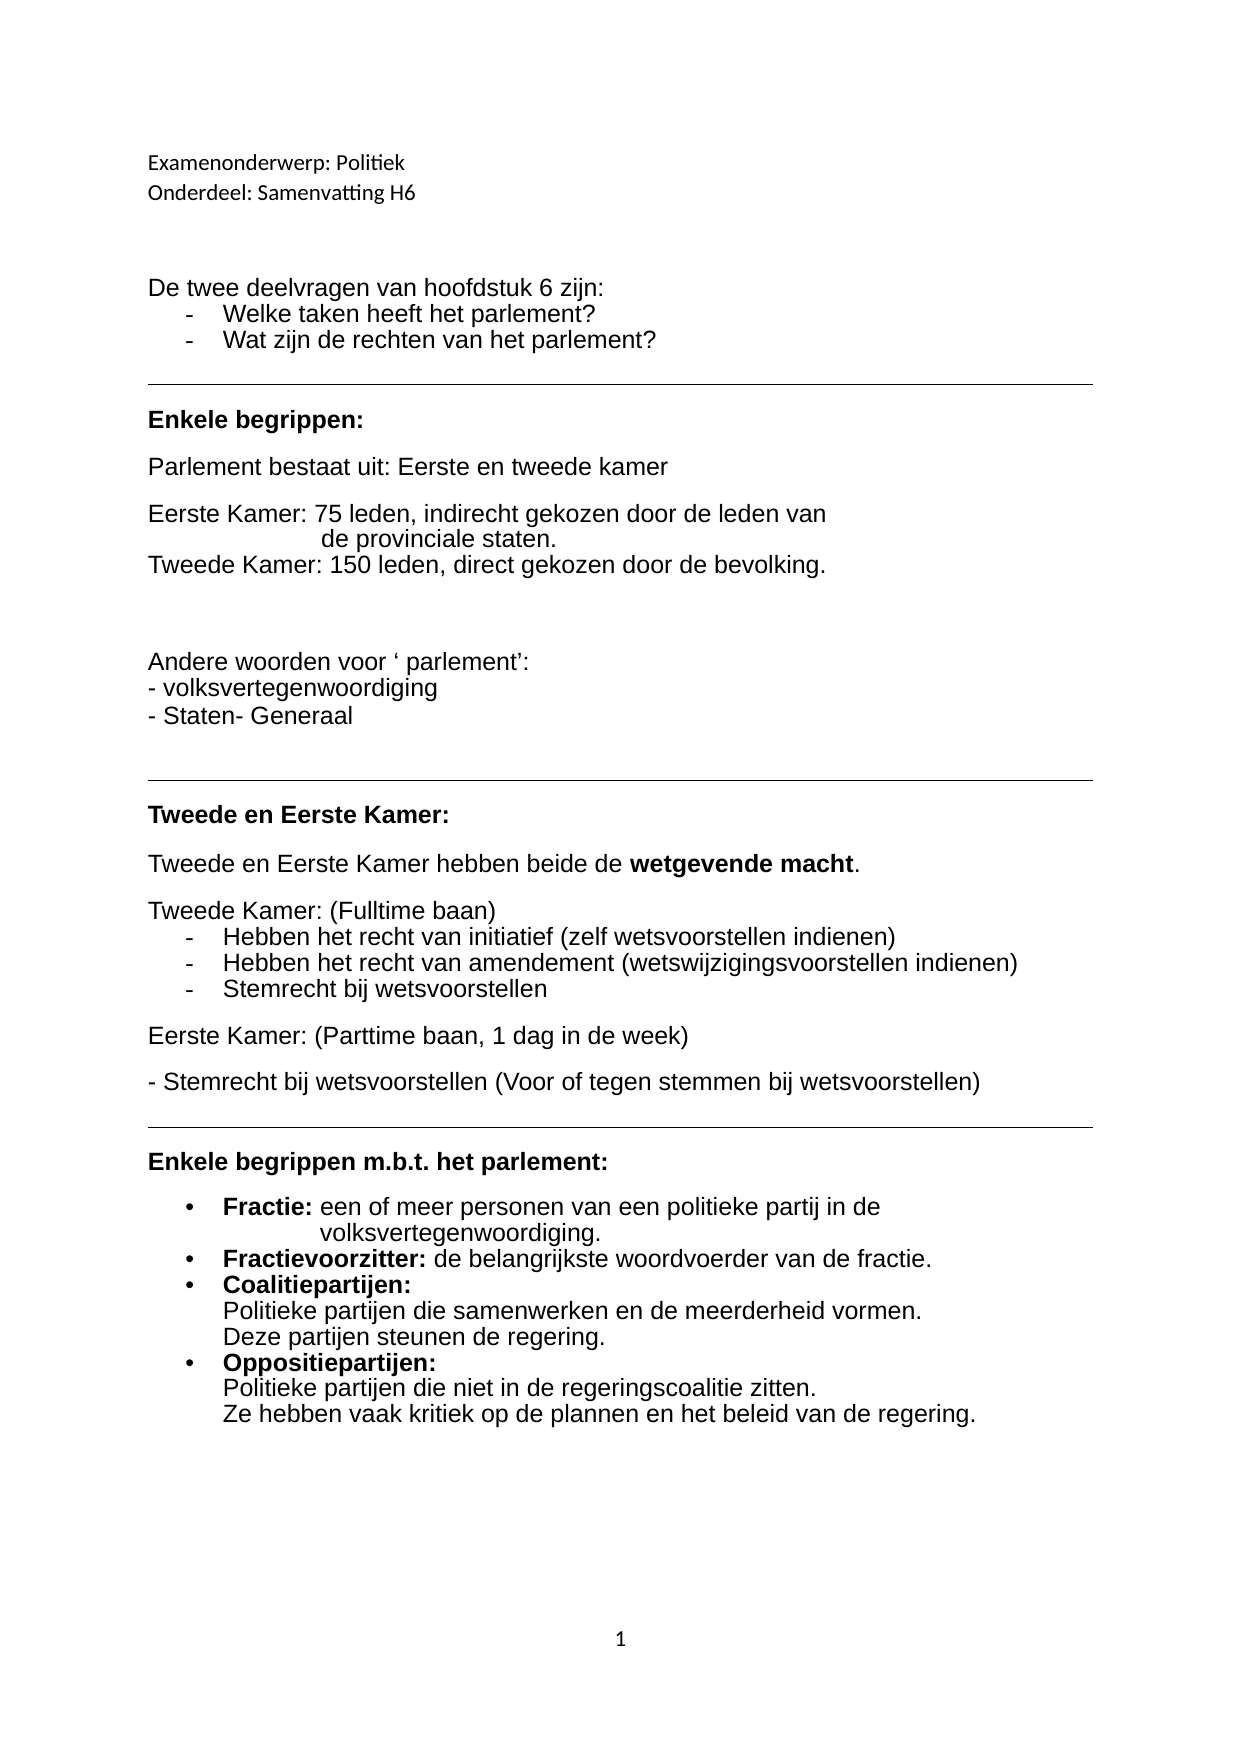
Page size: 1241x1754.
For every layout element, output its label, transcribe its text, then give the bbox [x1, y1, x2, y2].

text - Staten- Generaal [148, 701, 1093, 730]
list Welke taken heeft het parlement? [185, 302, 1093, 327]
text Enkele begrippen: [148, 408, 1093, 434]
text - Stemrecht bij wetsvoorstellen (Voor of tegen stemmen bij wetsvoorstellen) [148, 1070, 1093, 1096]
text Enkele begrippen m.b.t. het parlement: [148, 1147, 1093, 1176]
text Tweede en Eerste Kamer: [148, 800, 1093, 829]
list Hebben het recht van initiatief (zelf wetsvoorstellen indienen) [185, 925, 1093, 951]
text Eerste Kamer: 75 leden, indirecht gekozen door de leden van de provinciale staten. Tweede Kamer: 150 leden, direct gekozen door de bevolking. [148, 501, 1093, 579]
list Wat zijn de rechten van het parlement? [185, 327, 1093, 353]
text Andere woorden voor ‘ parlement’: - volksvertegenwoordiging [148, 649, 1093, 701]
text De twee deelvragen van hoofdstuk 6 zijn: [148, 276, 1093, 302]
list Hebben het recht van amendement (wetswijzigingsvoorstellen indienen) [185, 951, 1093, 977]
text Tweede Kamer: (Fulltime baan) [148, 899, 1093, 925]
list Fractie: een of meer personen van een politieke partij in de volksvertegenwoordiging. [185, 1195, 1093, 1247]
text Tweede en Eerste Kamer hebben beide de wetgevende macht. [148, 852, 1093, 878]
list Fractievoorzitter: de belangrijkste woordvoerder van de fractie. [185, 1247, 1093, 1273]
text Examenonderwerp: Politiek Onderdeel: Samenvatting H6 [148, 148, 1093, 206]
text Eerste Kamer: (Parttime baan, 1 dag in de week) [148, 1023, 1093, 1049]
list Stemrecht bij wetsvoorstellen [185, 977, 1093, 1003]
text Parlement bestaat uit: Eerste en tweede kamer [148, 455, 1093, 481]
list Oppositiepartijen: Politieke partijen die niet in de regeringscoalitie zitten. Ze hebben vaak kritiek op de plannen en het beleid van de regering. [185, 1350, 1093, 1428]
list Coalitiepartijen: Politieke partijen die samenwerken en de meerderheid vormen. Deze partijen steunen de regering. [185, 1273, 1093, 1350]
